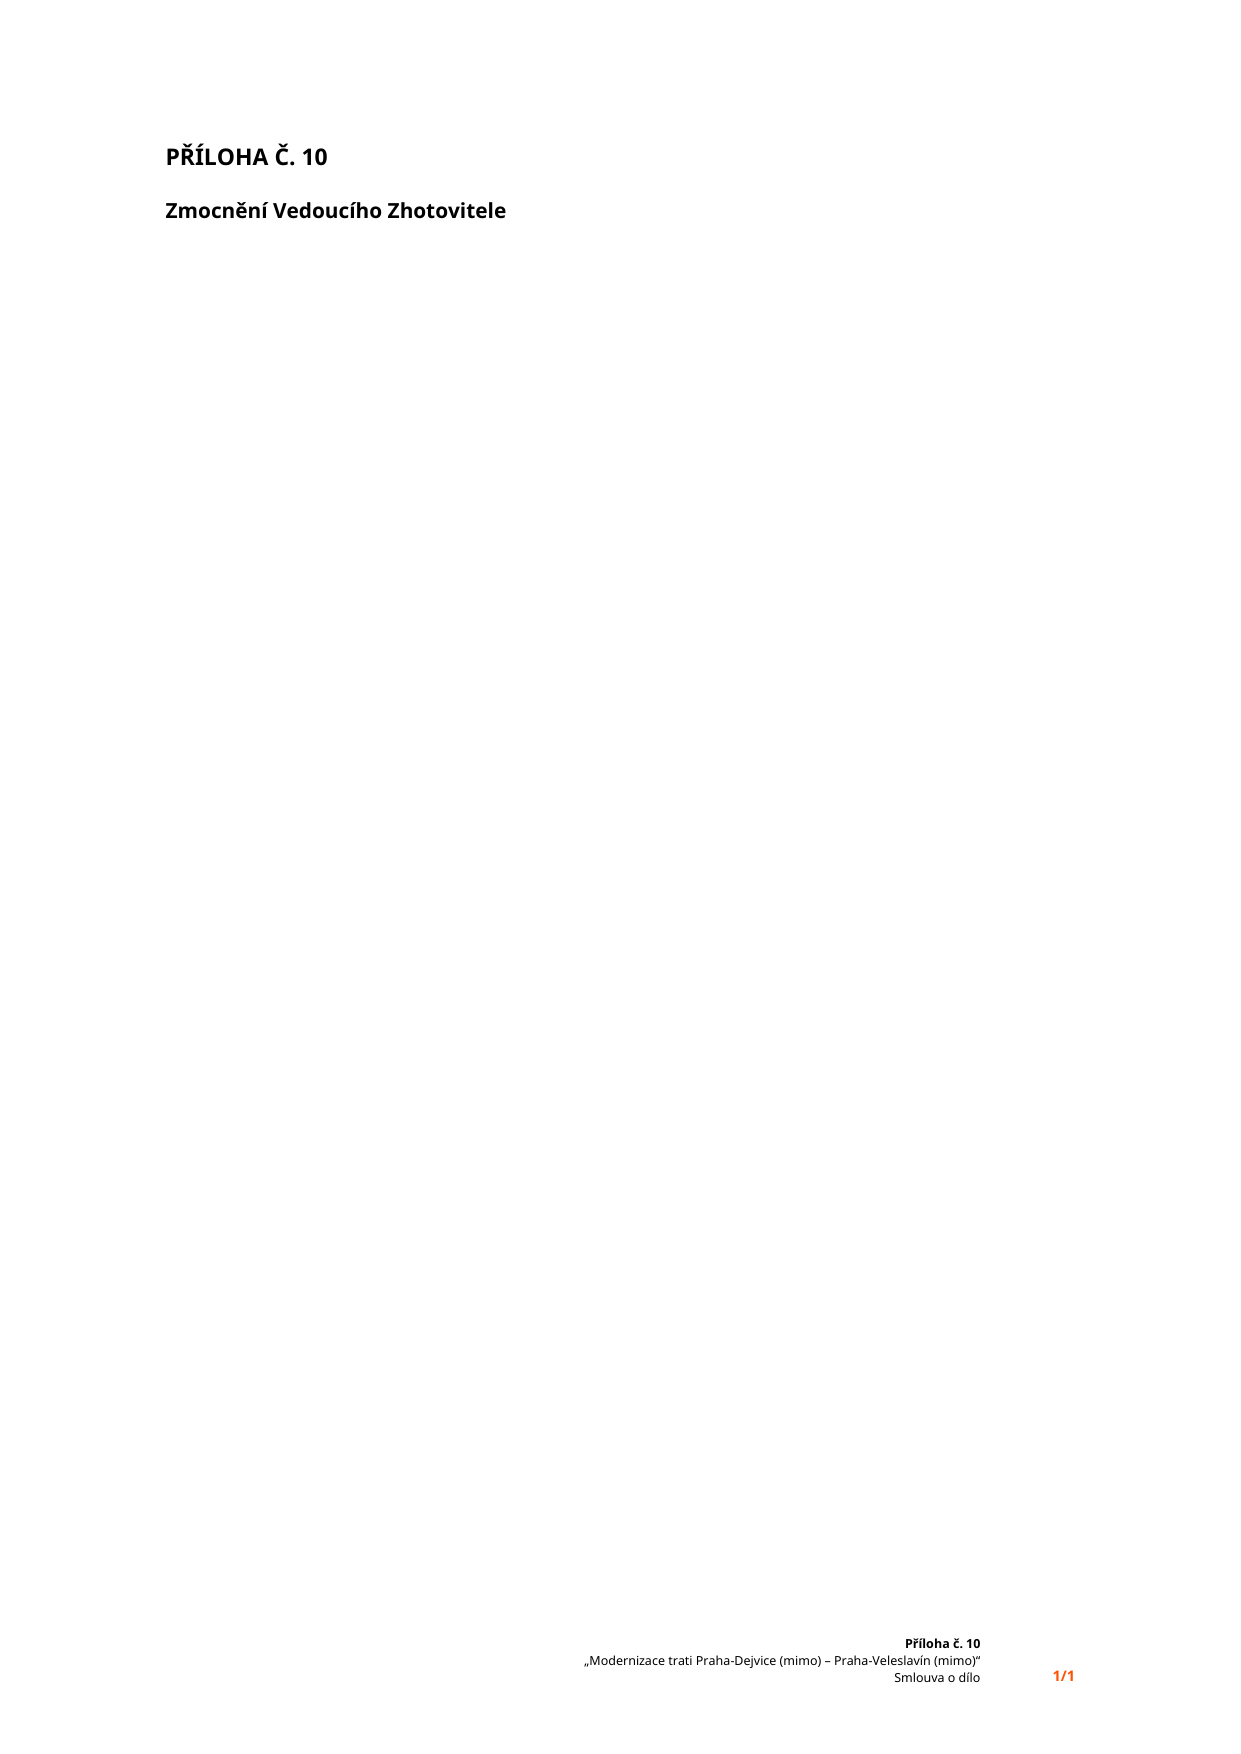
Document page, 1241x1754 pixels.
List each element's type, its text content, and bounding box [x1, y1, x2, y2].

text Zmocnění Vedoucího Zhotovitele [165, 197, 1075, 225]
text Příloha č. 10 [165, 141, 1075, 173]
